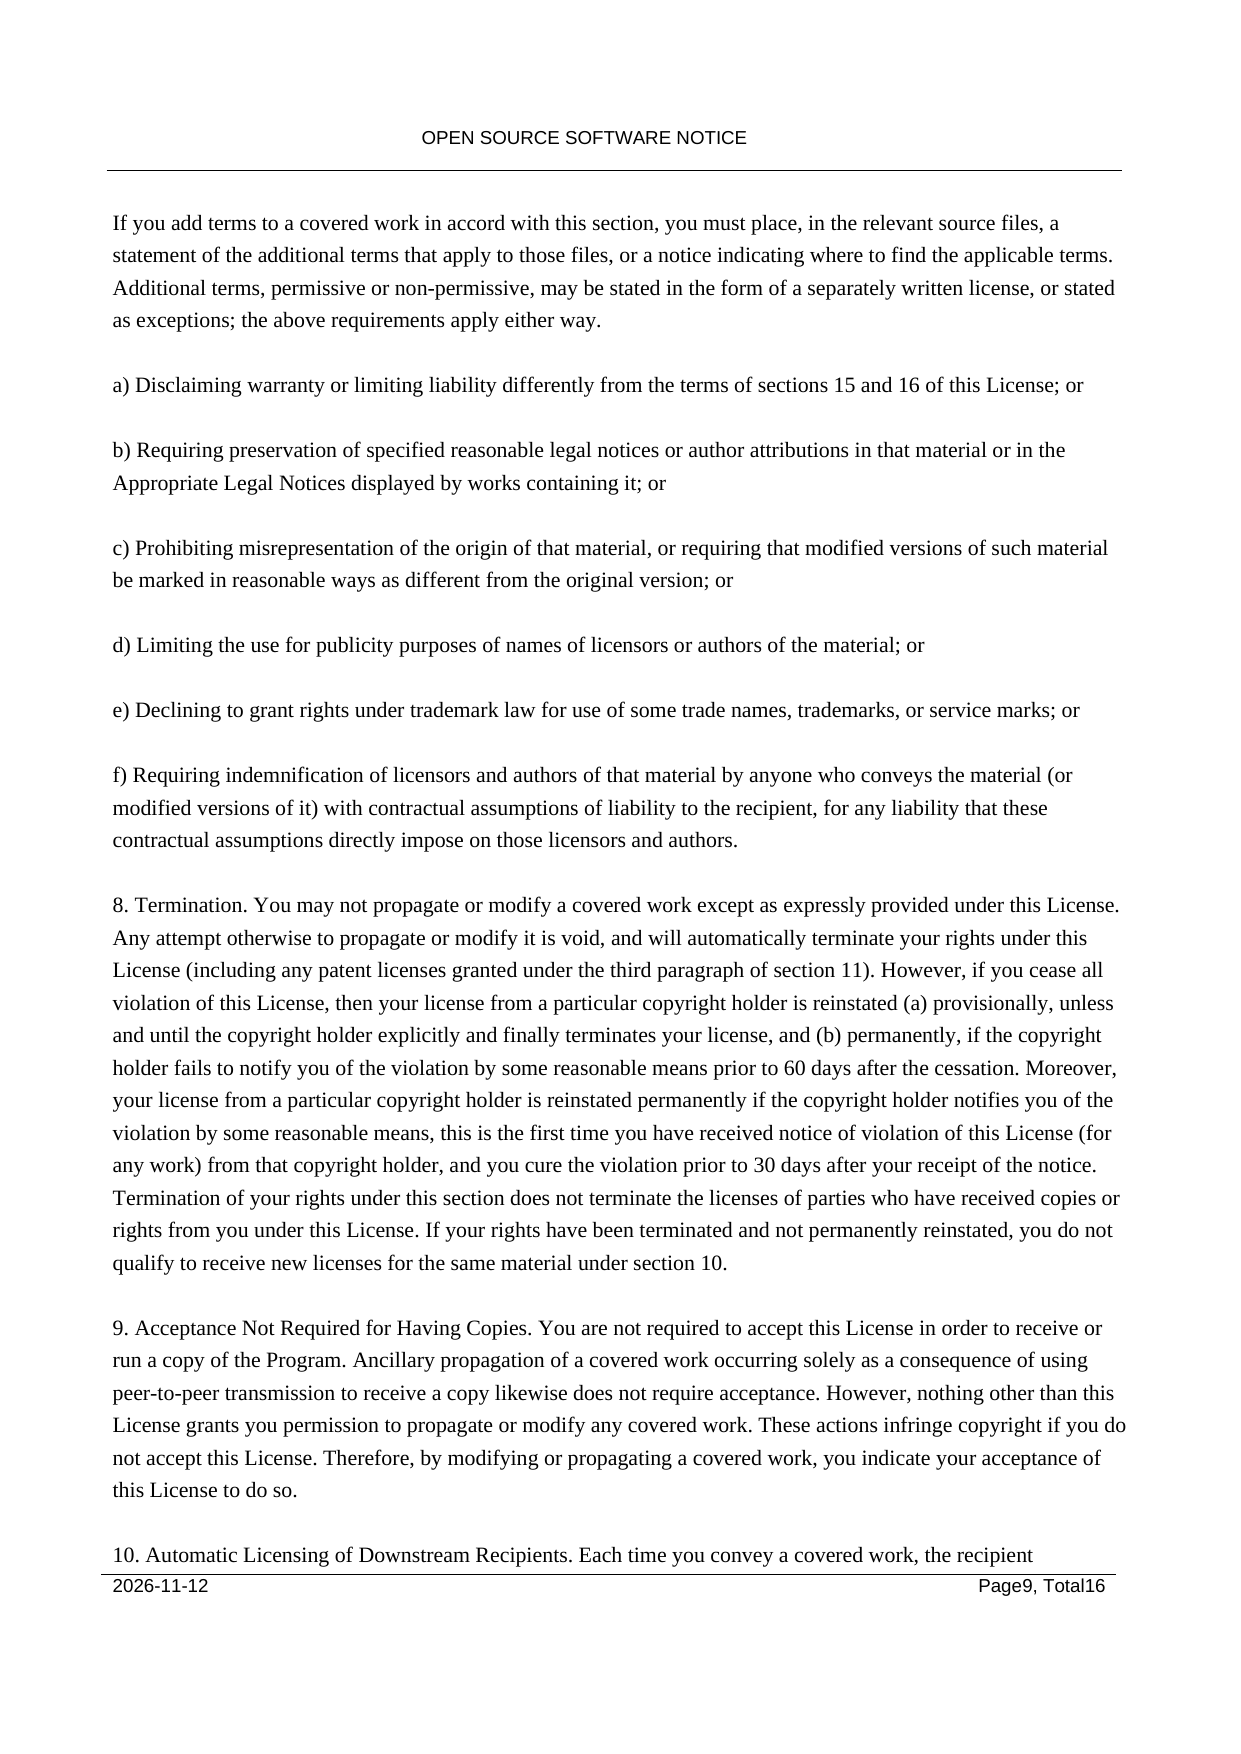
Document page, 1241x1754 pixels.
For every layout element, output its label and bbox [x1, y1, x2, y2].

text [112, 206, 1128, 1571]
